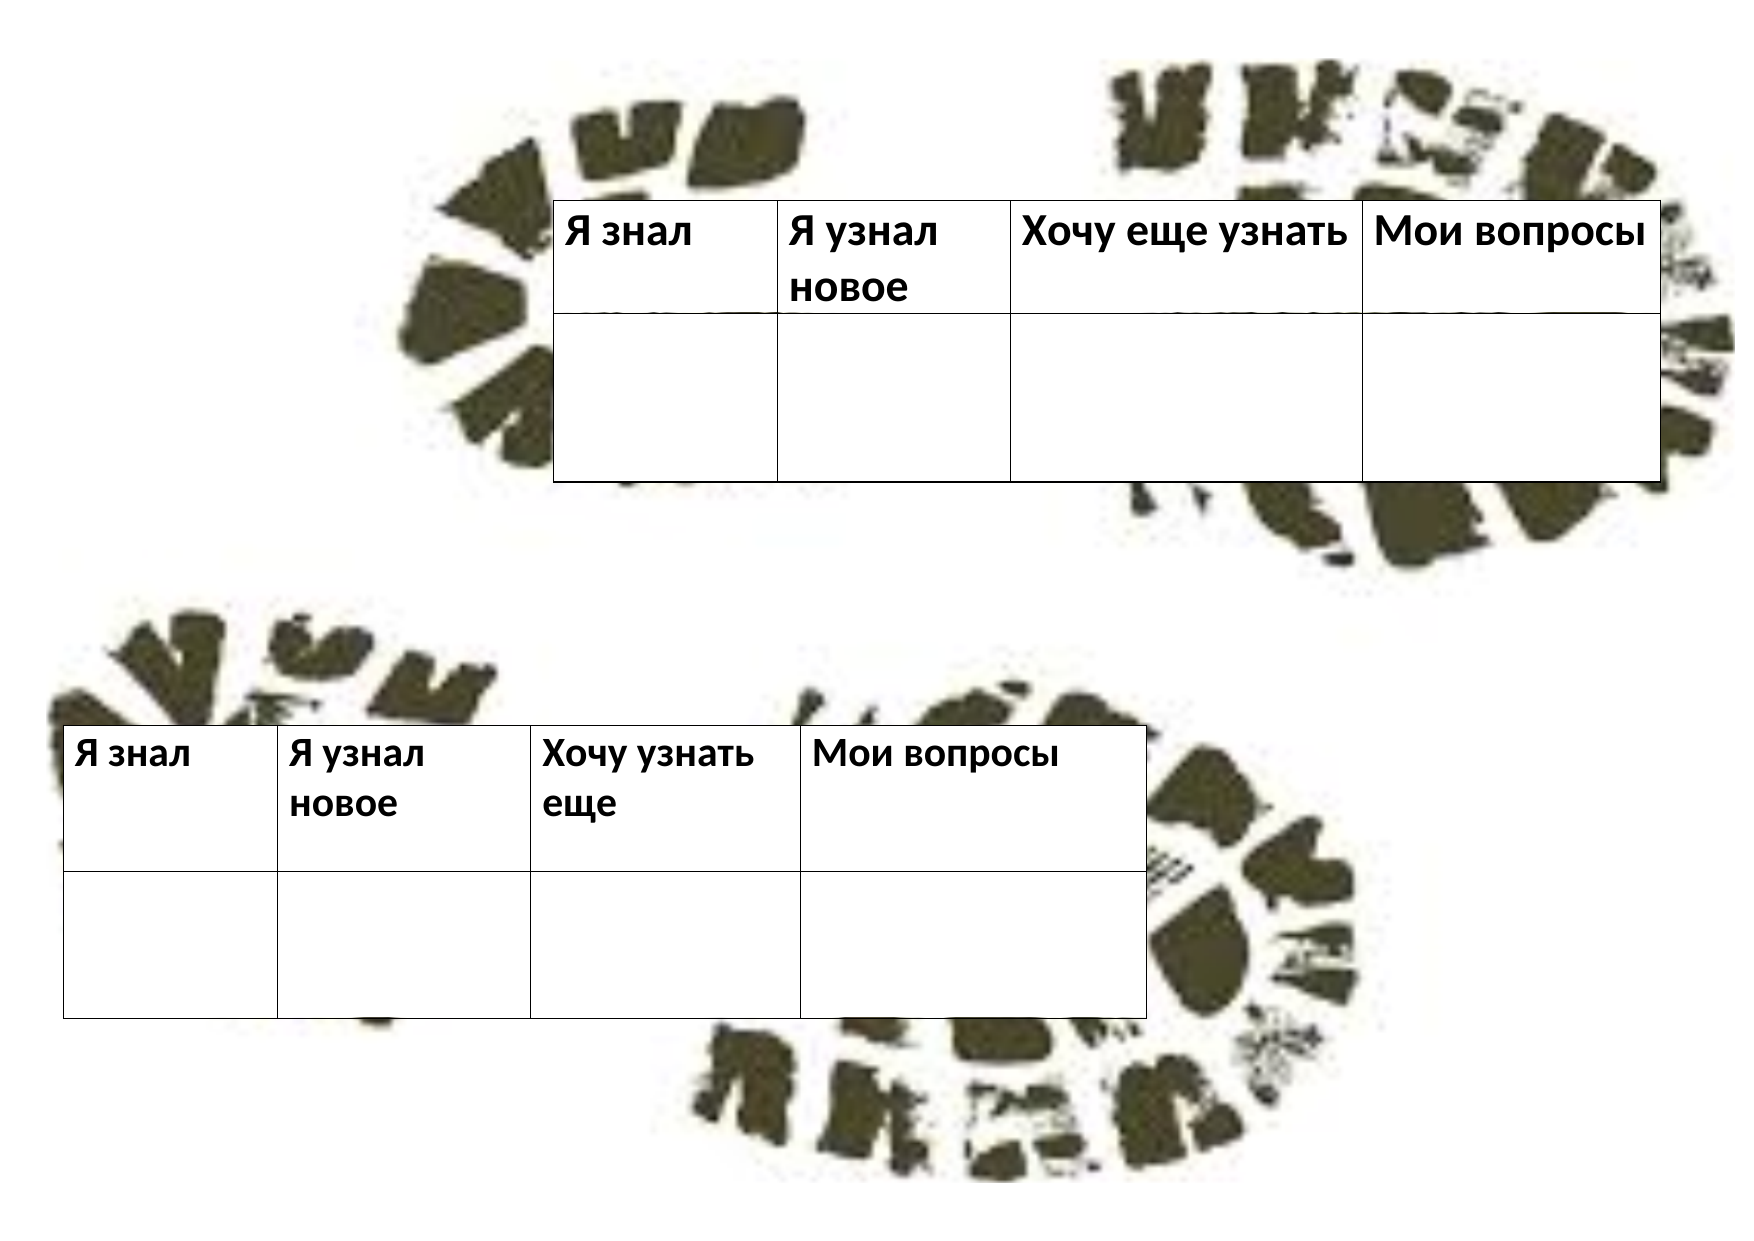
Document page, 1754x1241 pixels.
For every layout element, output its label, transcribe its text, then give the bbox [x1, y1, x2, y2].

table_cell [64, 872, 277, 1017]
table_header Хочу еще узнать [1011, 201, 1362, 312]
table_cell [1011, 314, 1362, 481]
table_cell [778, 314, 1010, 481]
table_header Мои вопросы [1363, 201, 1660, 312]
table_cell [531, 872, 800, 1017]
table_cell [554, 314, 777, 481]
table_header Я узнал новое [278, 726, 530, 871]
table_cell [278, 872, 530, 1017]
table_header Я знал [64, 726, 277, 871]
picture [50, 61, 1732, 1180]
table_header Я знал [554, 201, 777, 312]
table_cell [1363, 314, 1660, 481]
table_header Я узнал новое [778, 201, 1010, 312]
table_header Мои вопросы [801, 726, 1146, 871]
table_header Хочу узнать еще [531, 726, 800, 871]
table_cell [801, 872, 1146, 1017]
